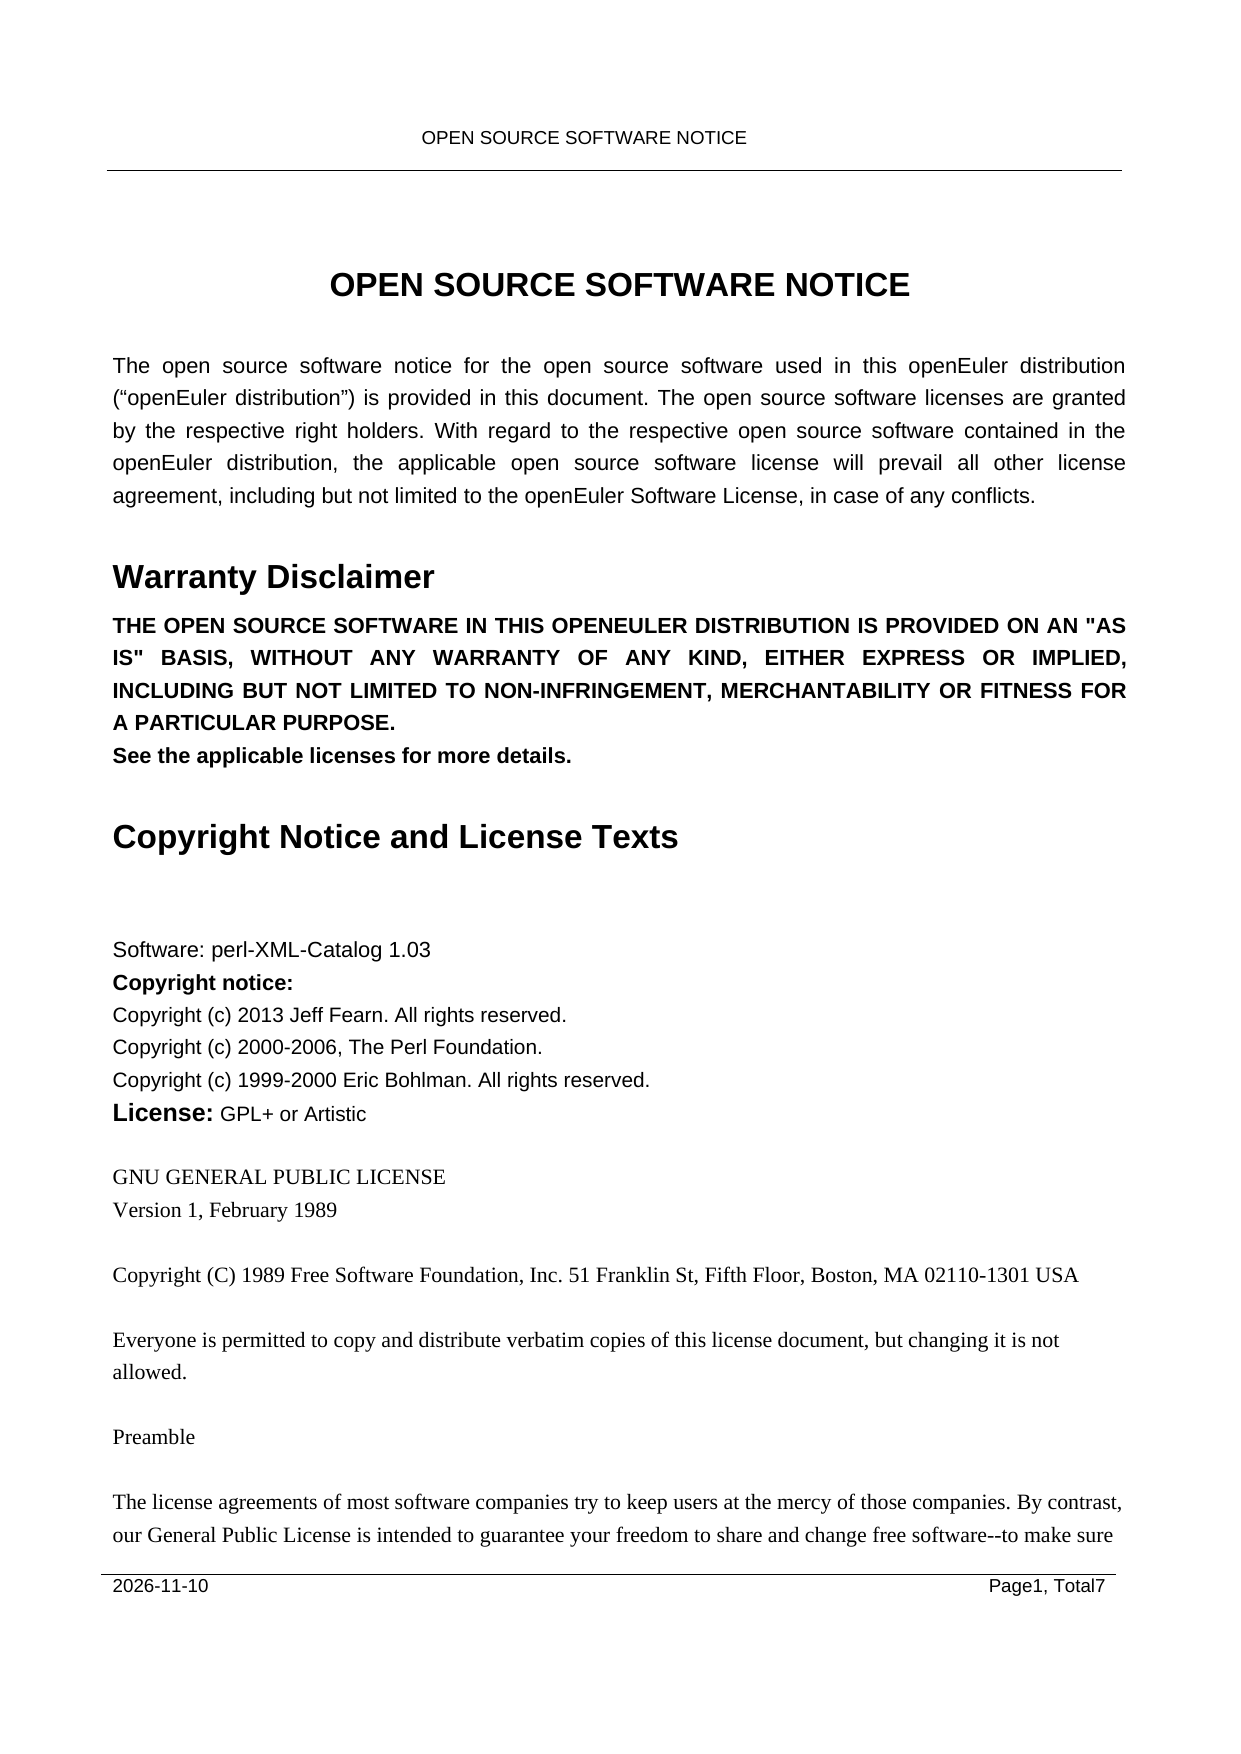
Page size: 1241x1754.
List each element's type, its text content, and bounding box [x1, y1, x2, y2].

text Warranty Disclaimer [112, 544, 1128, 609]
text Copyright notice: [112, 966, 1128, 998]
text THE OPEN SOURCE SOFTWARE IN THIS OPENEULER DISTRIBUTION IS PROVIDED ON AN "AS IS" BASIS, WITHOUT ANY WARRANTY OF ANY KIND, EITHER EXPRESS OR IMPLIED, INCLUDING BUT NOT LIMITED TO NON-INFRINGEMENT, MERCHANTABILITY OR FITNESS FOR A PARTICULAR PURPOSE. See the applicable licenses for more details. [112, 609, 1128, 771]
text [112, 1096, 1128, 1551]
text Copyright (c) 2013 Jeff Fearn. All rights reserved. [112, 998, 1128, 1031]
text Copyright (c) 2000-2006, The Perl Foundation. [112, 1031, 1128, 1063]
text OPEN SOURCE SOFTWARE NOTICE [112, 251, 1128, 316]
text Software: perl-XML-Catalog 1.03 [112, 933, 1128, 966]
text Copyright Notice and License Texts [112, 804, 1128, 869]
text The open source software notice for the open source software used in this openEuler distribution (“openEuler distribution”) is provided in this document. The open source software licenses are granted by the respective right holders. With regard to the respective open source software contained in the openEuler distribution, the applicable open source software license will prevail all other license agreement, including but not limited to the openEuler Software License, in case of any conflicts. [112, 349, 1128, 511]
text Copyright (c) 1999-2000 Eric Bohlman. All rights reserved. [112, 1063, 1128, 1096]
